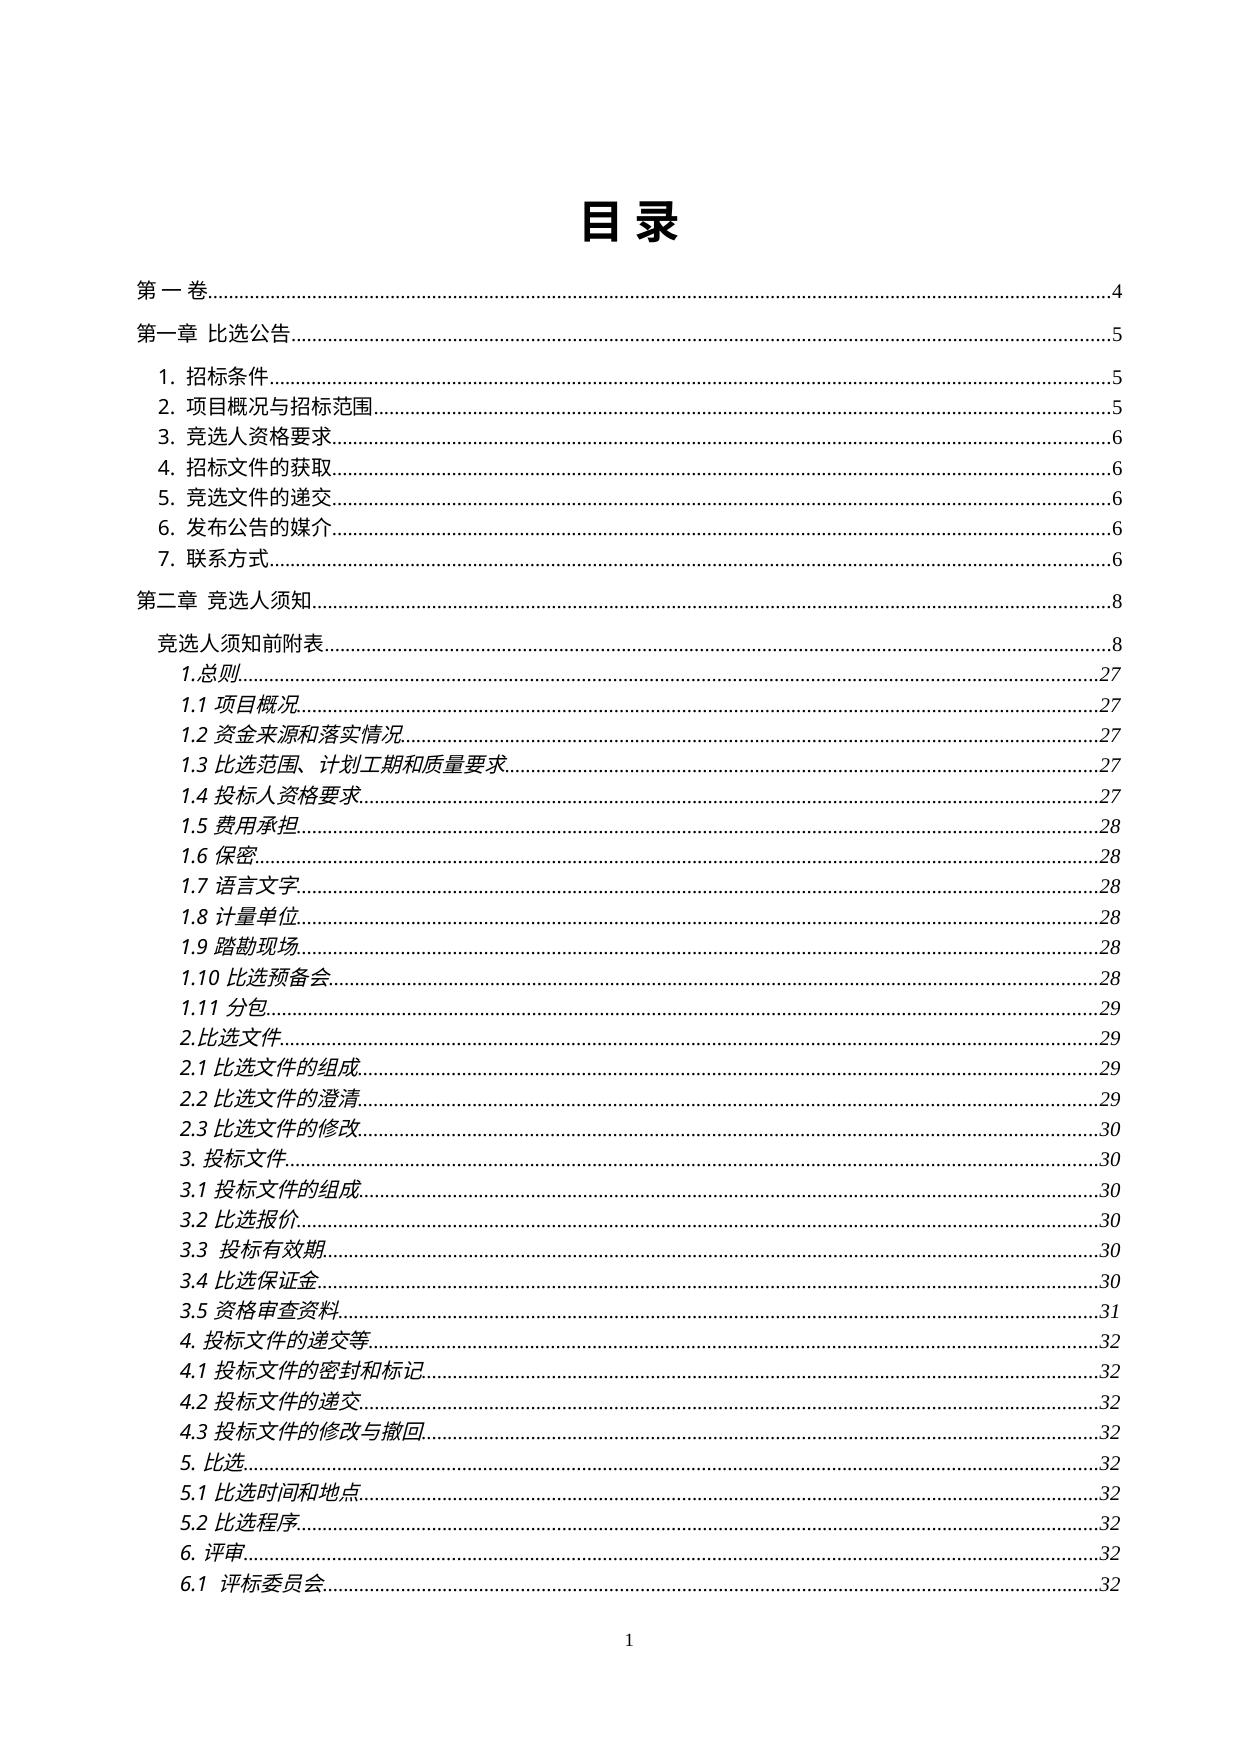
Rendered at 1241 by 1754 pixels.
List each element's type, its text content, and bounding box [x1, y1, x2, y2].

text 1.10 比选预备会 28 [179, 961, 1122, 991]
text 第二章 竞选人须知 8 [136, 585, 1122, 615]
text 1.2 资金来源和落实情况 27 [179, 718, 1122, 748]
text 3.3 投标有效期 30 [179, 1233, 1122, 1264]
text 3.4 比选保证金 30 [179, 1264, 1122, 1294]
text 4. 招标文件的获取 6 [158, 451, 1122, 481]
text 3. 竞选人资格要求 6 [158, 421, 1122, 451]
text 3.1 投标文件的组成 30 [179, 1173, 1122, 1203]
text 1.7 语言文字 28 [179, 870, 1122, 900]
text 1.9 踏勘现场 28 [179, 930, 1122, 961]
text 1.8 计量单位 28 [179, 900, 1122, 930]
text 2.2比选文件的澄清 29 [179, 1082, 1122, 1112]
text 4.3 投标文件的修改与撤回 32 [179, 1415, 1122, 1446]
text 5. 竞选文件的递交 6 [158, 481, 1122, 512]
text 第一章 比选公告 5 [136, 317, 1122, 347]
text 1. 招标条件 5 [158, 360, 1122, 390]
text 1.总则 27 [179, 658, 1122, 688]
text 2.3比选文件的修改 30 [179, 1112, 1122, 1143]
text 5.1 比选时间和地点 32 [179, 1476, 1122, 1506]
text 6. 发布公告的媒介 6 [158, 512, 1122, 542]
text 竞选人须知前附表 8 [158, 627, 1122, 658]
text 2. 项目概况与招标范围 5 [158, 390, 1122, 421]
text 4.2 投标文件的递交 32 [179, 1385, 1122, 1415]
text 第 一 卷 4 [136, 274, 1122, 305]
text 2.1比选文件的组成 29 [179, 1052, 1122, 1082]
text 1.3 比选范围、计划工期和质量要求 27 [179, 748, 1122, 779]
text 5.2 比选程序 32 [179, 1506, 1122, 1537]
text 3. 投标文件 30 [179, 1143, 1122, 1173]
text 7. 联系方式 6 [158, 542, 1122, 572]
text 6.1 评标委员会 32 [179, 1567, 1122, 1597]
text 1.6 保密 28 [179, 839, 1122, 870]
text 目 录 [136, 186, 1122, 252]
text 2.比选文件 29 [179, 1021, 1122, 1052]
text 1.5 费用承担 28 [179, 809, 1122, 839]
text 6. 评审 32 [179, 1537, 1122, 1567]
text 4.1 投标文件的密封和标记 32 [179, 1355, 1122, 1385]
text 1.4 投标人资格要求 27 [179, 779, 1122, 809]
text 3.5 资格审查资料 31 [179, 1294, 1122, 1324]
text 3.2 比选报价 30 [179, 1203, 1122, 1233]
text 1.1 项目概况 27 [179, 688, 1122, 718]
text 5. 比选 32 [179, 1446, 1122, 1476]
text 1.11 分包 29 [179, 991, 1122, 1021]
text 4. 投标文件的递交等 32 [179, 1324, 1122, 1355]
